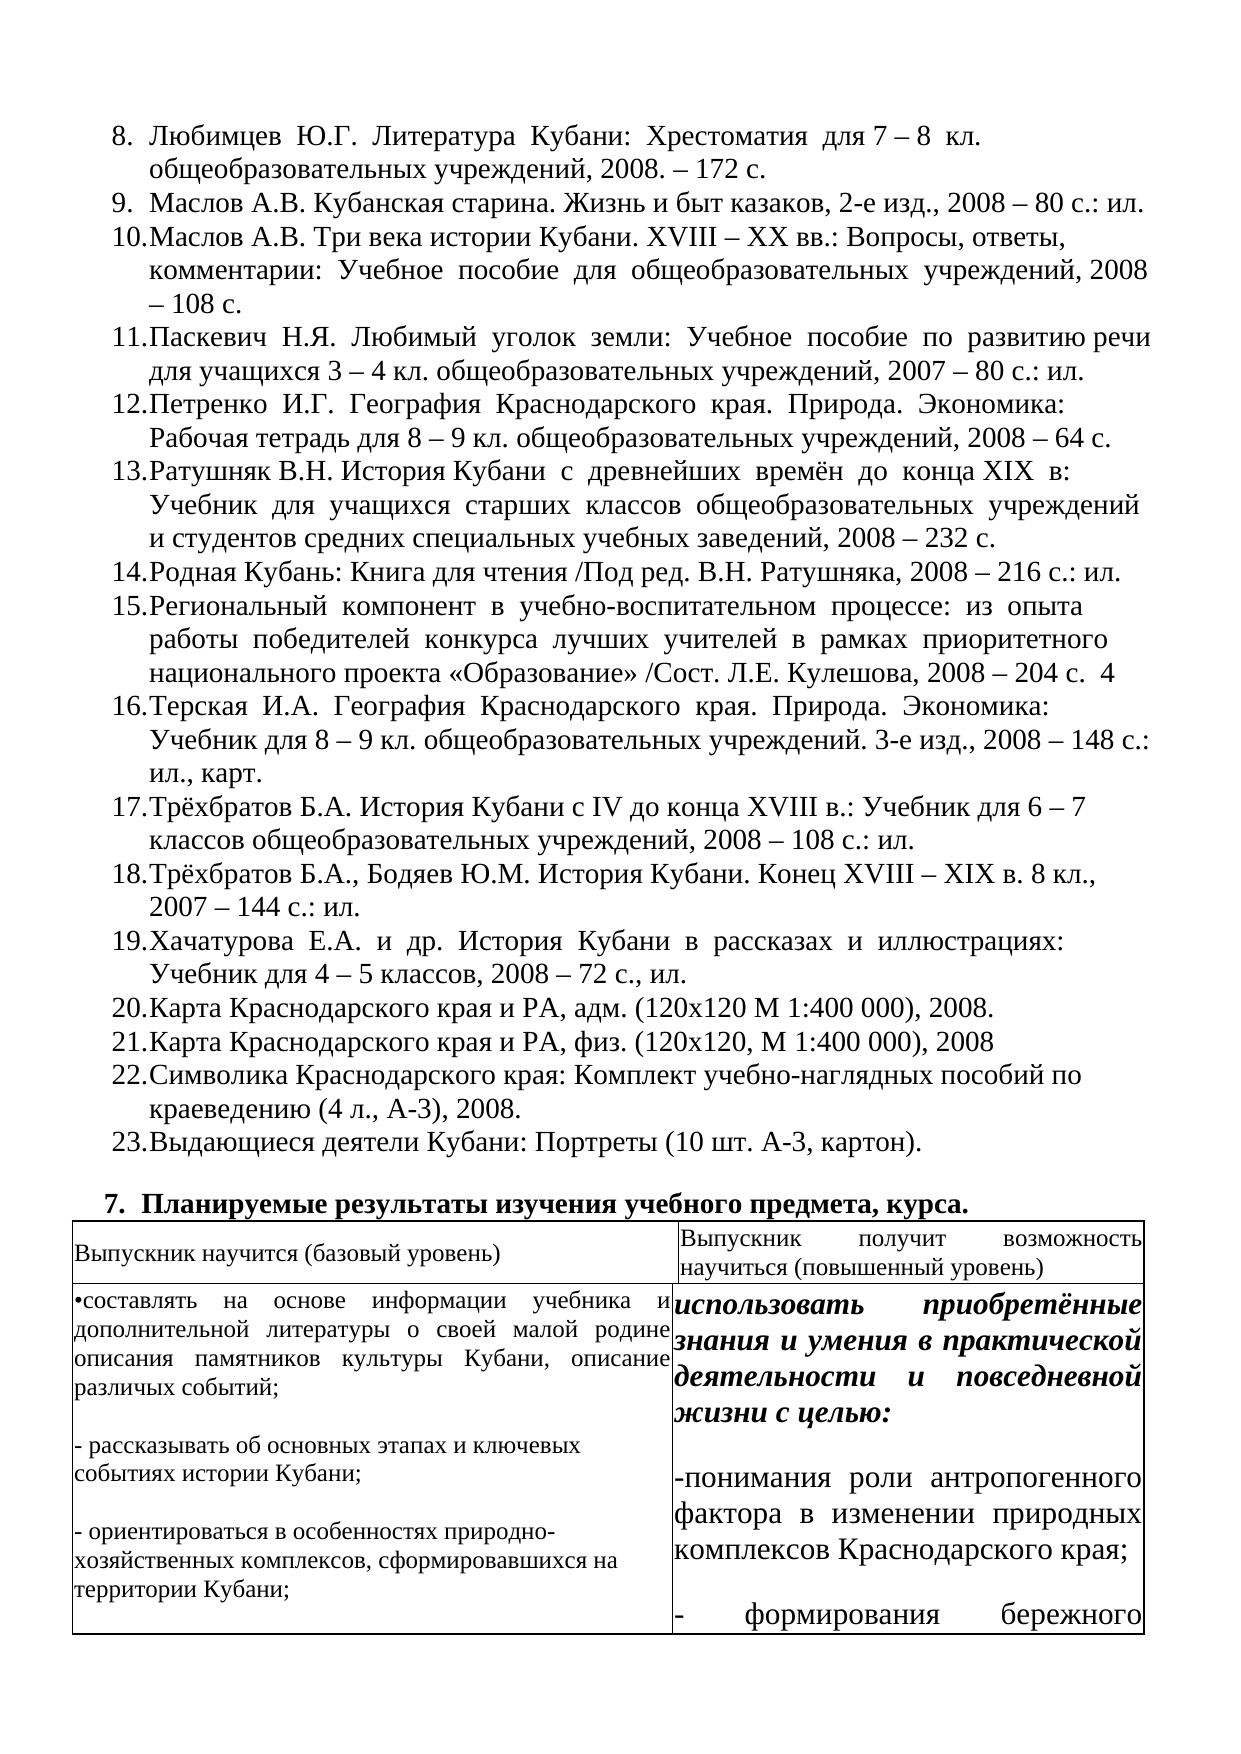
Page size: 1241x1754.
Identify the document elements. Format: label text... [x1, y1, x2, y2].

subtitle Хачатурова Е.А. и др. История Кубани в рассказах и иллюстрациях: Учебник для 4 – 5 классов, 2008 – 72 с., ил. [111, 923, 1152, 990]
subtitle Паскевич Н.Я. Любимый уголок земли: Учебное пособие по развитию речи для учащихся 3 – 4 кл. общеобразовательных учреждений, 2007 – 80 с.: ил. [111, 319, 1152, 386]
subtitle Трёхбратов Б.А., Бодяев Ю.М. История Кубани. Конец XVIII – ХIХ в. 8 кл., 2007 – 144 с.: ил. [111, 856, 1152, 923]
list Планируемые результаты изучения учебного предмета, курса. [103, 1187, 1152, 1220]
table_header Выпускник научится (базовый уровень) [73, 1222, 678, 1282]
subtitle Выдающиеся деятели Кубани: Портреты (10 шт. А-3, картон). [111, 1124, 1152, 1158]
subtitle Маслов А.В. Три века истории Кубани. XVIII – XX вв.: Вопросы, ответы, комментарии: Учебное пособие для общеобразовательных учреждений, 2008 – 108 с. [111, 219, 1152, 319]
subtitle Карта Краснодарского края и РА, физ. (120х120, М 1:400 000), 2008 [111, 1024, 1152, 1057]
subtitle Символика Краснодарского края: Комплект учебно-наглядных пособий по краеведению (4 л., А-3), 2008. [111, 1057, 1152, 1124]
subtitle Трёхбратов Б.А. История Кубани с IV до конца XVIII в.: Учебник для 6 – 7 классов общеобразовательных учреждений, 2008 – 108 с.: ил. [111, 789, 1152, 856]
subtitle Региональный компонент в учебно-воспитательном процессе: из опыта работы победителей конкурса лучших учителей в рамках приоритетного национального проекта «Образование» /Сост. Л.Е. Кулешова, 2008 – 204 с. 4 [111, 588, 1152, 688]
table_header Выпускник получит возможность научиться (повышенный уровень) [679, 1222, 1143, 1282]
subtitle Маслов А.В. Кубанская старина. Жизнь и быт казаков, 2-е изд., 2008 – 80 с.: ил. [111, 185, 1152, 219]
subtitle Карта Краснодарского края и РА, адм. (120х120 М 1:400 000), 2008. [111, 990, 1152, 1024]
subtitle Терская И.А. География Краснодарского края. Природа. Экономика: Учебник для 8 – 9 кл. общеобразовательных учреждений. 3-е изд., 2008 – 148 с.: ил., карт. [111, 688, 1152, 789]
subtitle Петренко И.Г. География Краснодарского края. Природа. Экономика: Рабочая тетрадь для 8 – 9 кл. общеобразовательных учреждений, 2008 – 64 с. [111, 386, 1152, 453]
subtitle Родная Кубань: Книга для чтения /Под ред. В.Н. Ратушняка, 2008 – 216 с.: ил. [111, 554, 1152, 588]
subtitle Ратушняк В.Н. История Кубани с древнейших времён до конца XIX в: Учебник для учащихся старших классов общеобразовательных учреждений и студентов средних специальных учебных заведений, 2008 – 232 с. [111, 453, 1152, 554]
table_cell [73, 1284, 672, 1633]
subtitle Любимцев Ю.Г. Литература Кубани: Хрестоматия для 7 – 8 кл. общеобразовательных учреждений, 2008. – 172 с. [111, 118, 1152, 185]
